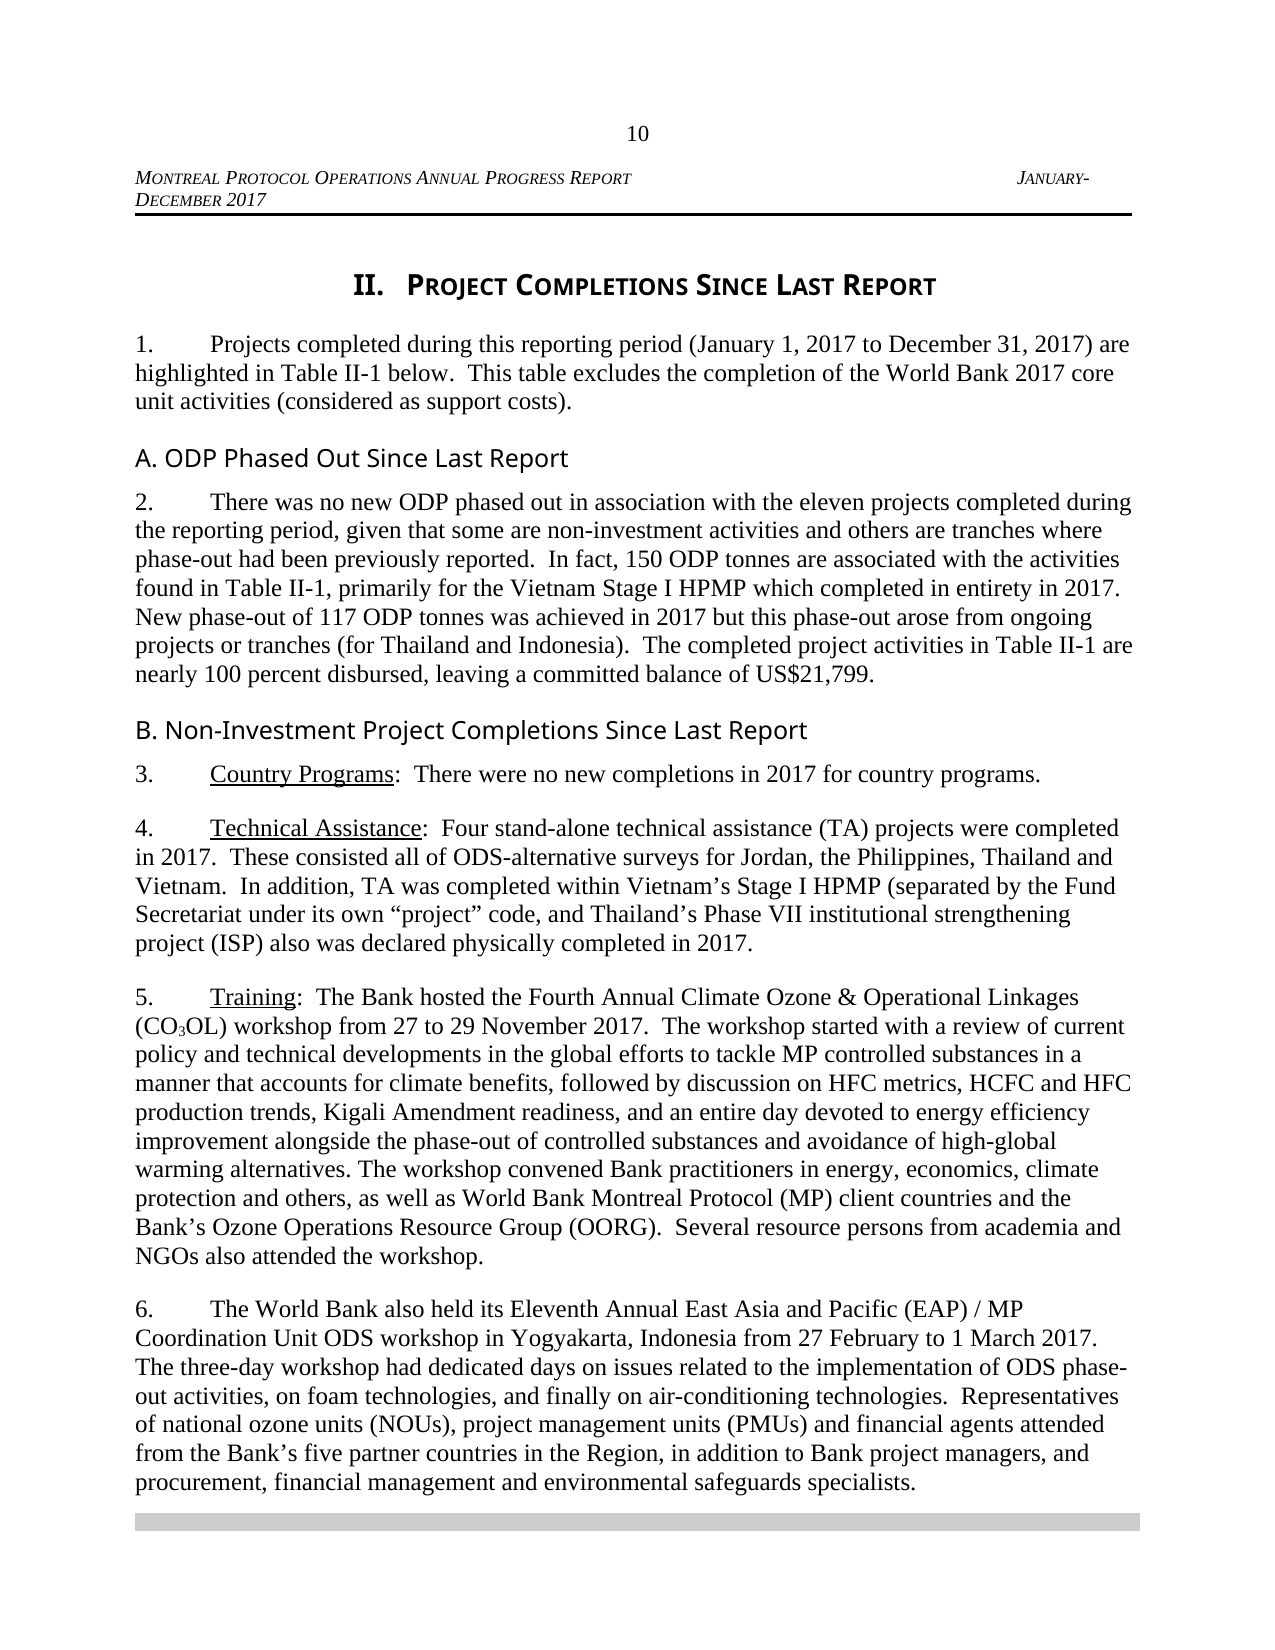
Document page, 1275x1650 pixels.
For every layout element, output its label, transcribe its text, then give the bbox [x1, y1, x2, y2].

subtitle Country Programs: There were no new completions in 2017 for country programs. [135, 759, 1140, 788]
subtitle There was no new ODP phased out in association with the eleven projects completed during the reporting period, given that some are non-investment activities and others are tranches where phase-out had been previously reported. In fact, 150 ODP tonnes are associated with the activities found in Table II-1, primarily for the Vietnam Stage I HPMP which completed in entirety in 2017. New phase-out of 117 ODP tonnes was achieved in 2017 but this phase-out arose from ongoing projects or tranches (for Thailand and Indonesia). The completed project activities in Table II-1 are nearly 100 percent disbursed, leaving a committed balance of US$21,799. [135, 487, 1140, 688]
subtitle A. ODP Phased Out Since Last Report [135, 440, 1140, 474]
subtitle The World Bank also held its Eleventh Annual East Asia and Pacific (EAP) / MP Coordination Unit ODS workshop in Yogyakarta, Indonesia from 27 February to 1 March 2017. The three-day workshop had dedicated days on issues related to the implementation of ODS phase-out activities, on foam technologies, and finally on air-conditioning technologies. Representatives of national ozone units (NOUs), project management units (PMUs) and financial agents attended from the Bank’s five partner countries in the Region, in addition to Bank project managers, and procurement, financial management and environmental safeguards specialists. [135, 1294, 1140, 1496]
subtitle B. Non-Investment Project Completions Since Last Report [135, 713, 1140, 747]
subtitle Project Completions Since Last Report [135, 264, 1140, 304]
subtitle Projects completed during this reporting period (January 1, 2017 to December 31, 2017) are highlighted in Table II-1 below. This table excludes the completion of the World Bank 2017 core unit activities (considered as support costs). [135, 329, 1140, 415]
subtitle Technical Assistance: Four stand-alone technical assistance (TA) projects were completed in 2017. These consisted all of ODS-alternative surveys for Jordan, the Philippines, Thailand and Vietnam. In addition, TA was completed within Vietnam’s Stage I HPMP (separated by the Fund Secretariat under its own “project” code, and Thailand’s Phase VII institutional strengthening project (ISP) also was declared physically completed in 2017. [135, 813, 1140, 957]
subtitle Training: The Bank hosted the Fourth Annual Climate Ozone & Operational Linkages (CO3OL) workshop from 27 to 29 November 2017. The workshop started with a review of current policy and technical developments in the global efforts to tackle MP controlled substances in a manner that accounts for climate benefits, followed by discussion on HFC metrics, HCFC and HFC production trends, Kigali Amendment readiness, and an entire day devoted to energy efficiency improvement alongside the phase-out of controlled substances and avoidance of high-global warming alternatives. The workshop convened Bank practitioners in energy, economics, climate protection and others, as well as World Bank Montreal Protocol (MP) client countries and the Bank’s Ozone Operations Resource Group (OORG). Several resource persons from academia and NGOs also attended the workshop. [135, 982, 1140, 1269]
